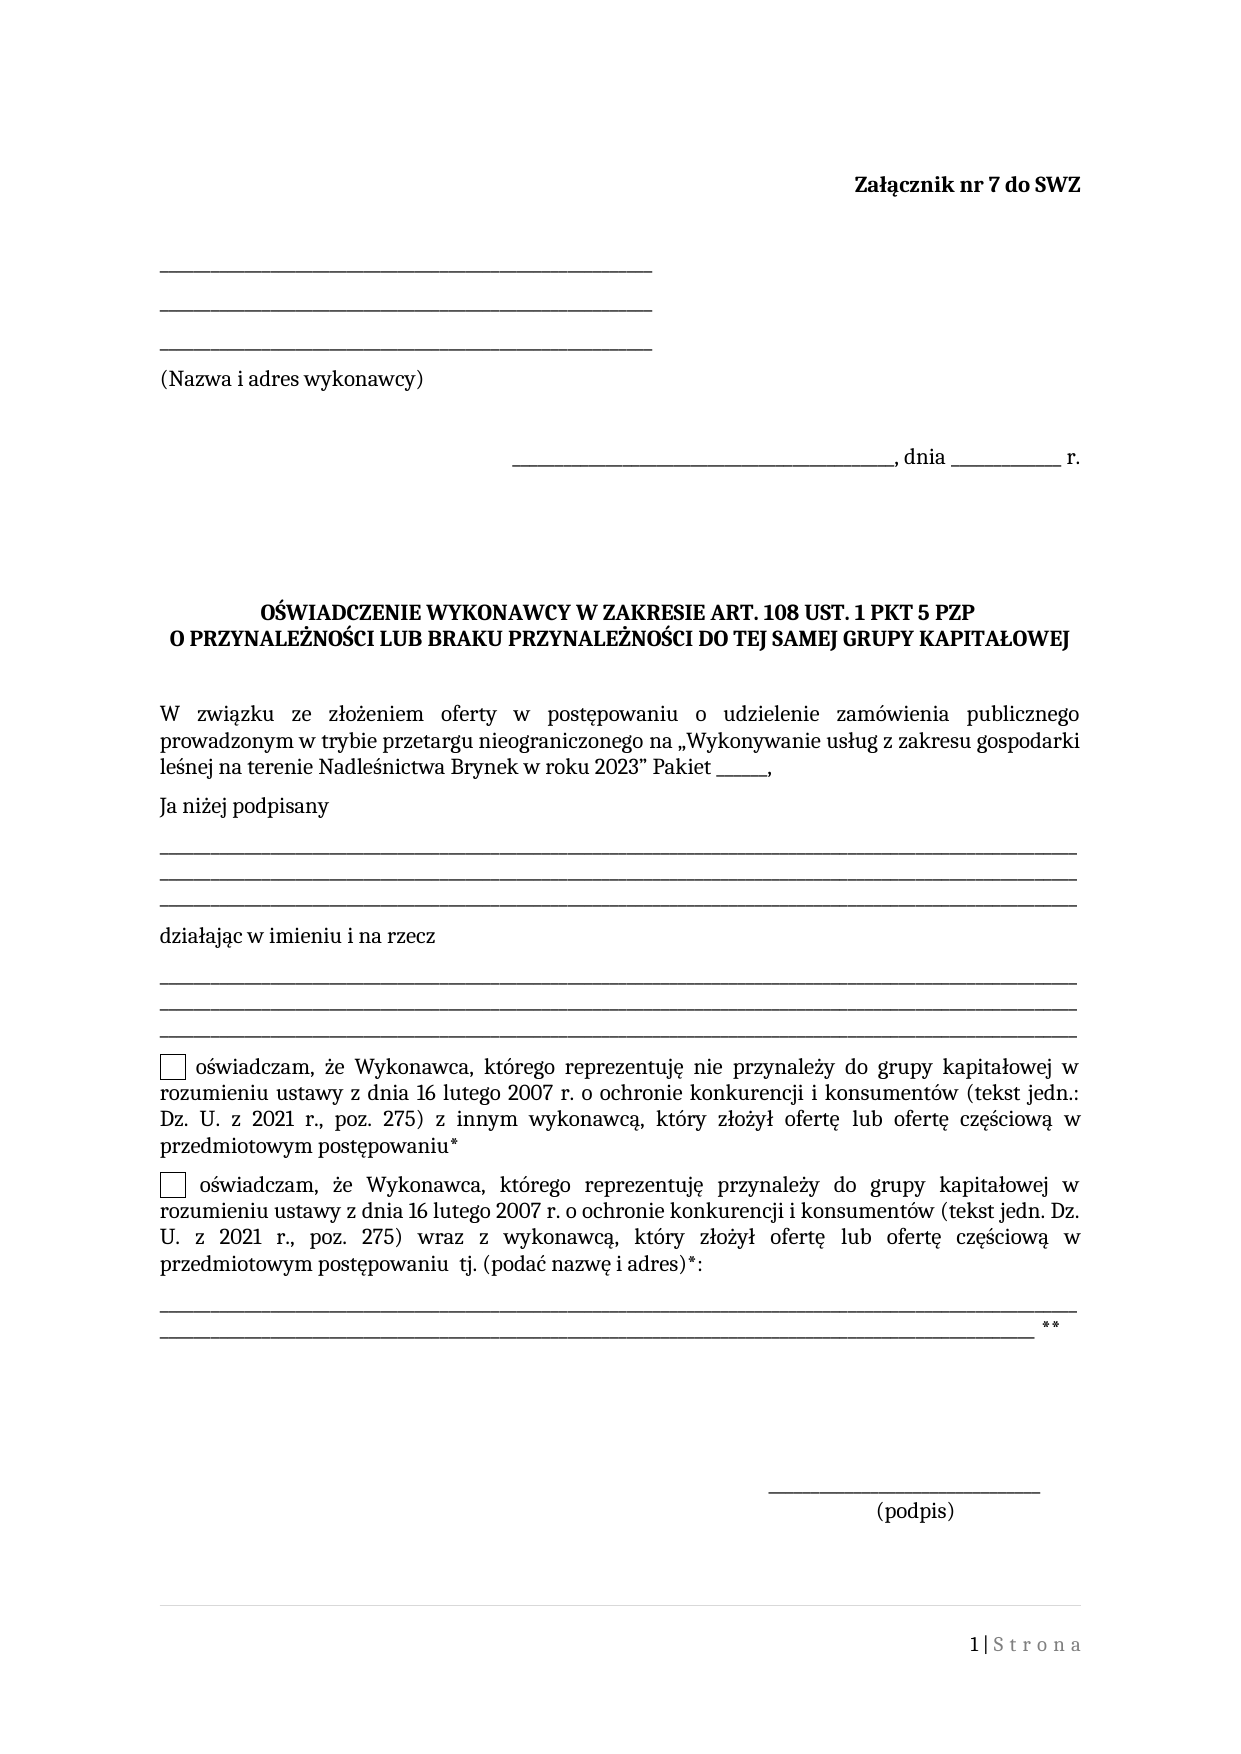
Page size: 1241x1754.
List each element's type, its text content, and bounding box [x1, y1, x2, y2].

text ________________________________ (podpis) [750, 1471, 1081, 1524]
text __________________________________________________________ [159, 327, 1081, 354]
text __________________________________________________________ [159, 250, 1081, 276]
text OŚWIADCZENIE WYKONAWCY W ZAKRESIE ART. 108 UST. 1 PKT 5 PZP O PRZYNALEŻNOŚCI LUB BRAKU PRZYNALEŻNOŚCI DO TEJ SAMEJ GRUPY KAPITAŁOWEJ [159, 599, 1081, 652]
text (Nazwa i adres wykonawcy) [159, 366, 1081, 393]
text oświadczam, że Wykonawca, którego reprezentuję nie przynależy do grupy kapitałowej w rozumieniu ustawy z dnia 16 lutego 2007 r. o ochronie konkurencji i konsumentów (tekst jedn.: Dz. U. z 2021 r., poz. 275) z innym wykonawcą, który złożył ofertę lub ofertę częściową w przedmiotowym postępowaniu* [159, 1053, 1081, 1159]
text oświadczam, że Wykonawca, którego reprezentuję przynależy do grupy kapitałowej w rozumieniu ustawy z dnia 16 lutego 2007 r. o ochronie konkurencji i konsumentów (tekst jedn. Dz. U. z 2021 r., poz. 275) wraz z wykonawcą, który złożył ofertę lub ofertę częściową w przedmiotowym postępowaniu tj. (podać nazwę i adres)*: [159, 1171, 1081, 1277]
text _____________________________________________, dnia _____________ r. [159, 444, 1081, 470]
text Załącznik nr 7 do SWZ [159, 172, 1081, 198]
text działając w imieniu i na rzecz [159, 923, 1081, 949]
text ___________________________________________________________________________________________________________________________________________________________________________________________________________________ ** [159, 1289, 1081, 1342]
text __________________________________________________________ [159, 288, 1081, 315]
text Ja niżej podpisany [159, 793, 1081, 819]
text W związku ze złożeniem oferty w postępowaniu o udzielenie zamówienia publicznego prowadzonym w trybie przetargu nieograniczonego na „Wykonywanie usług z zakresu gospodarki leśnej na terenie Nadleśnictwa Brynek w roku 2023” Pakiet ______, [159, 701, 1081, 780]
text ____________________________________________________________________________________________________________________________________________________________________________________________________________________________________________________________________________________________________________________________________ [159, 962, 1081, 1041]
text ____________________________________________________________________________________________________________________________________________________________________________________________________________________________________________________________________________________________________________________________________ [159, 831, 1081, 911]
